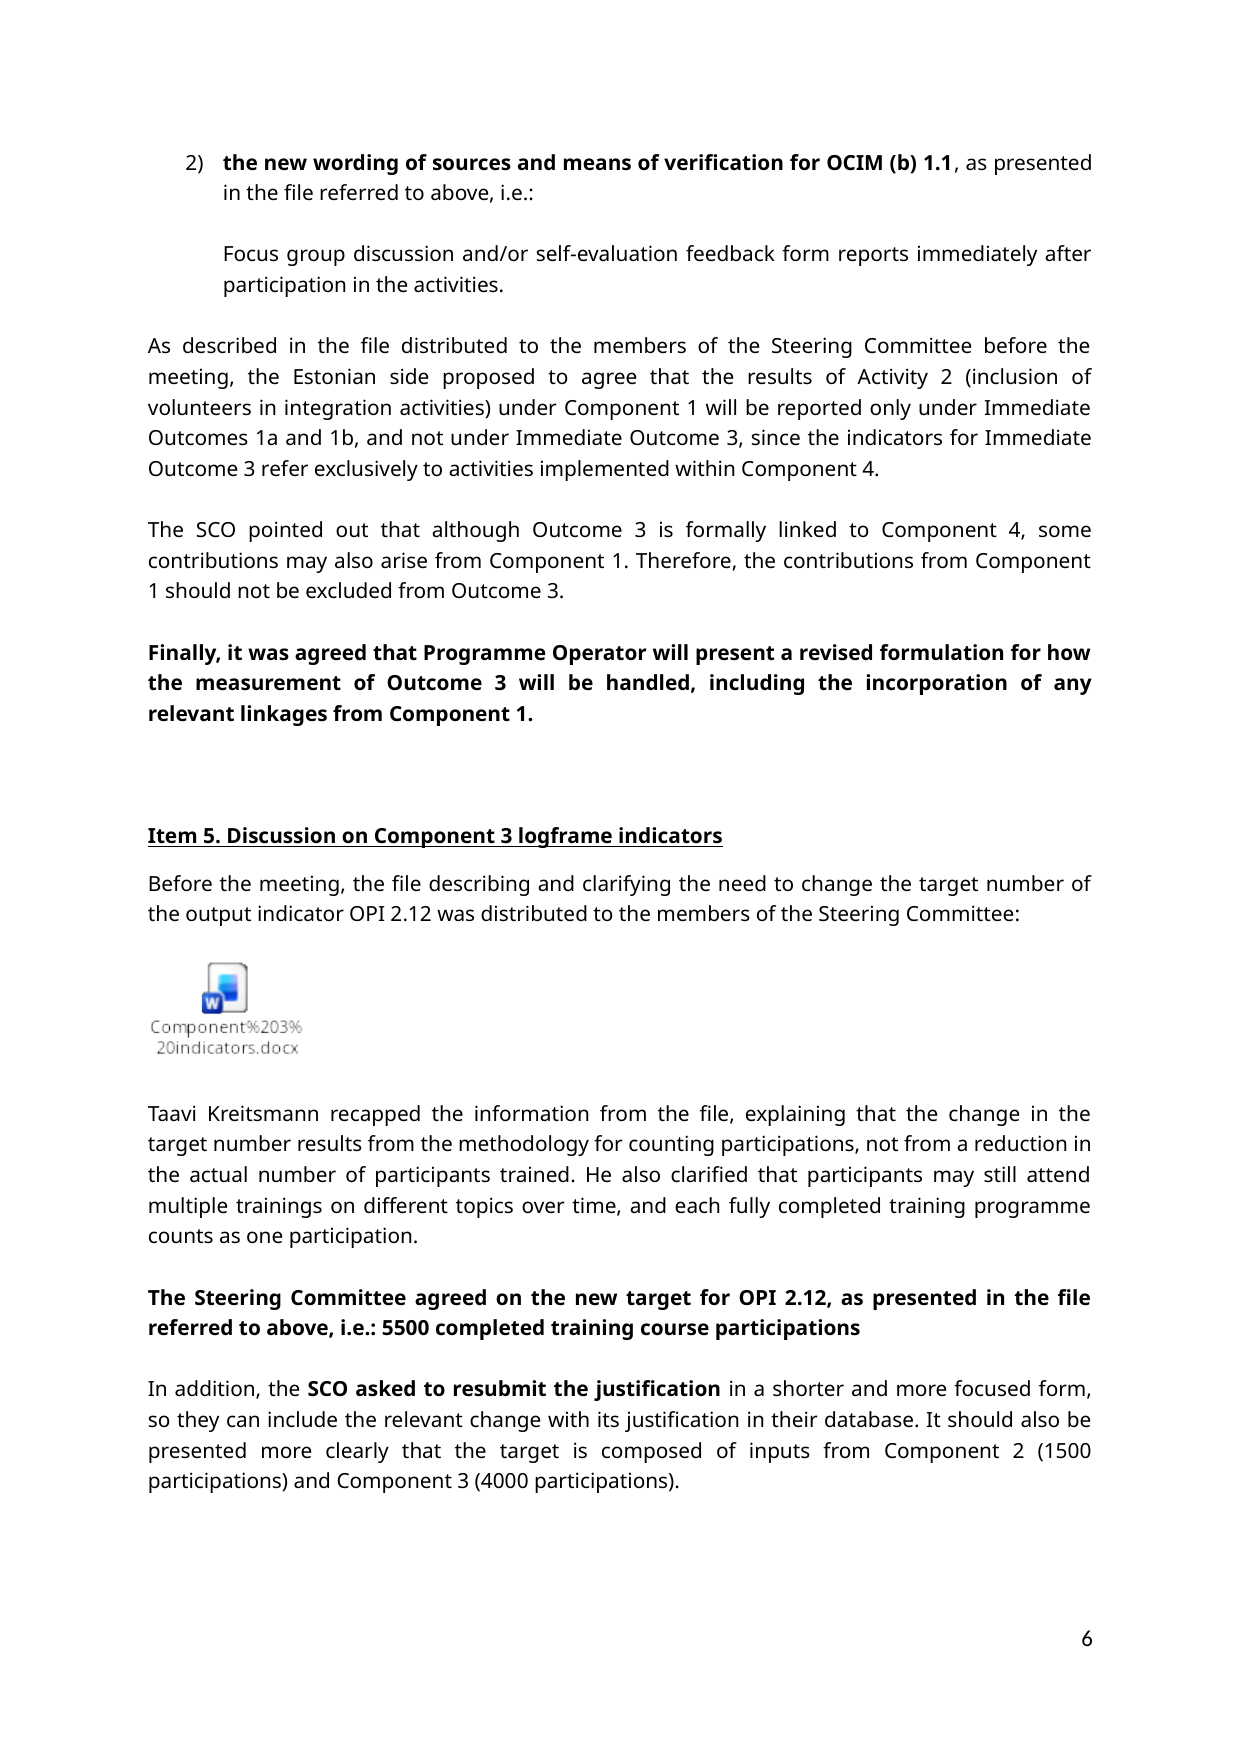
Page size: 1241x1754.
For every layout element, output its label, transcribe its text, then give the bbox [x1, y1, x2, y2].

list the new wording of sources and means of verification for OCIM (b) 1.1, as presented in the file referred to above, i.e.: [185, 148, 1093, 207]
list In addition, the SCO asked to resubmit the justification in a shorter and more focused form, so they can include the relevant change with its justification in their database. It should also be presented more clearly that the target is composed of inputs from Component 2 (1500 participations) and Component 3 (4000 participations). [148, 1374, 1093, 1495]
text Finally, it was agreed that Programme Operator will present a revised formulation for how the measurement of Outcome 3 will be handled, including the incorporation of any relevant linkages from Component 1. [148, 638, 1093, 727]
text Taavi Kreitsmann recapped the information from the file, explaining that the change in the target number results from the methodology for counting participations, not from a reduction in the actual number of participants trained. He also clarified that participants may still attend multiple trainings on different topics over time, and each fully completed training programme counts as one participation. [148, 1099, 1093, 1250]
text The SCO pointed out that although Outcome 3 is formally linked to Component 4, some contributions may also arise from Component 1. Therefore, the contributions from Component 1 should not be excluded from Outcome 3. [148, 515, 1093, 605]
text Item 5. Discussion on Component 3 logframe indicators [148, 821, 1093, 850]
text As described in the file distributed to the members of the Steering Committee before the meeting, the Estonian side proposed to agree that the results of Activity 2 (inclusion of volunteers in integration activities) under Component 1 will be reported only under Immediate Outcomes 1a and 1b, and not under Immediate Outcome 3, since the indicators for Immediate Outcome 3 refer exclusively to activities implemented within Component 4. [148, 331, 1093, 482]
list Focus group discussion and/or self-evaluation feedback form reports immediately after participation in the activities. [223, 239, 1093, 298]
list Before the meeting, the file describing and clarifying the need to change the target number of the output indicator OPI 2.12 was distributed to the members of the Steering Committee: [148, 869, 1093, 928]
text The Steering Committee agreed on the new target for OPI 2.12, as presented in the file referred to above, i.e.: 5500 completed training course participations [148, 1283, 1093, 1342]
